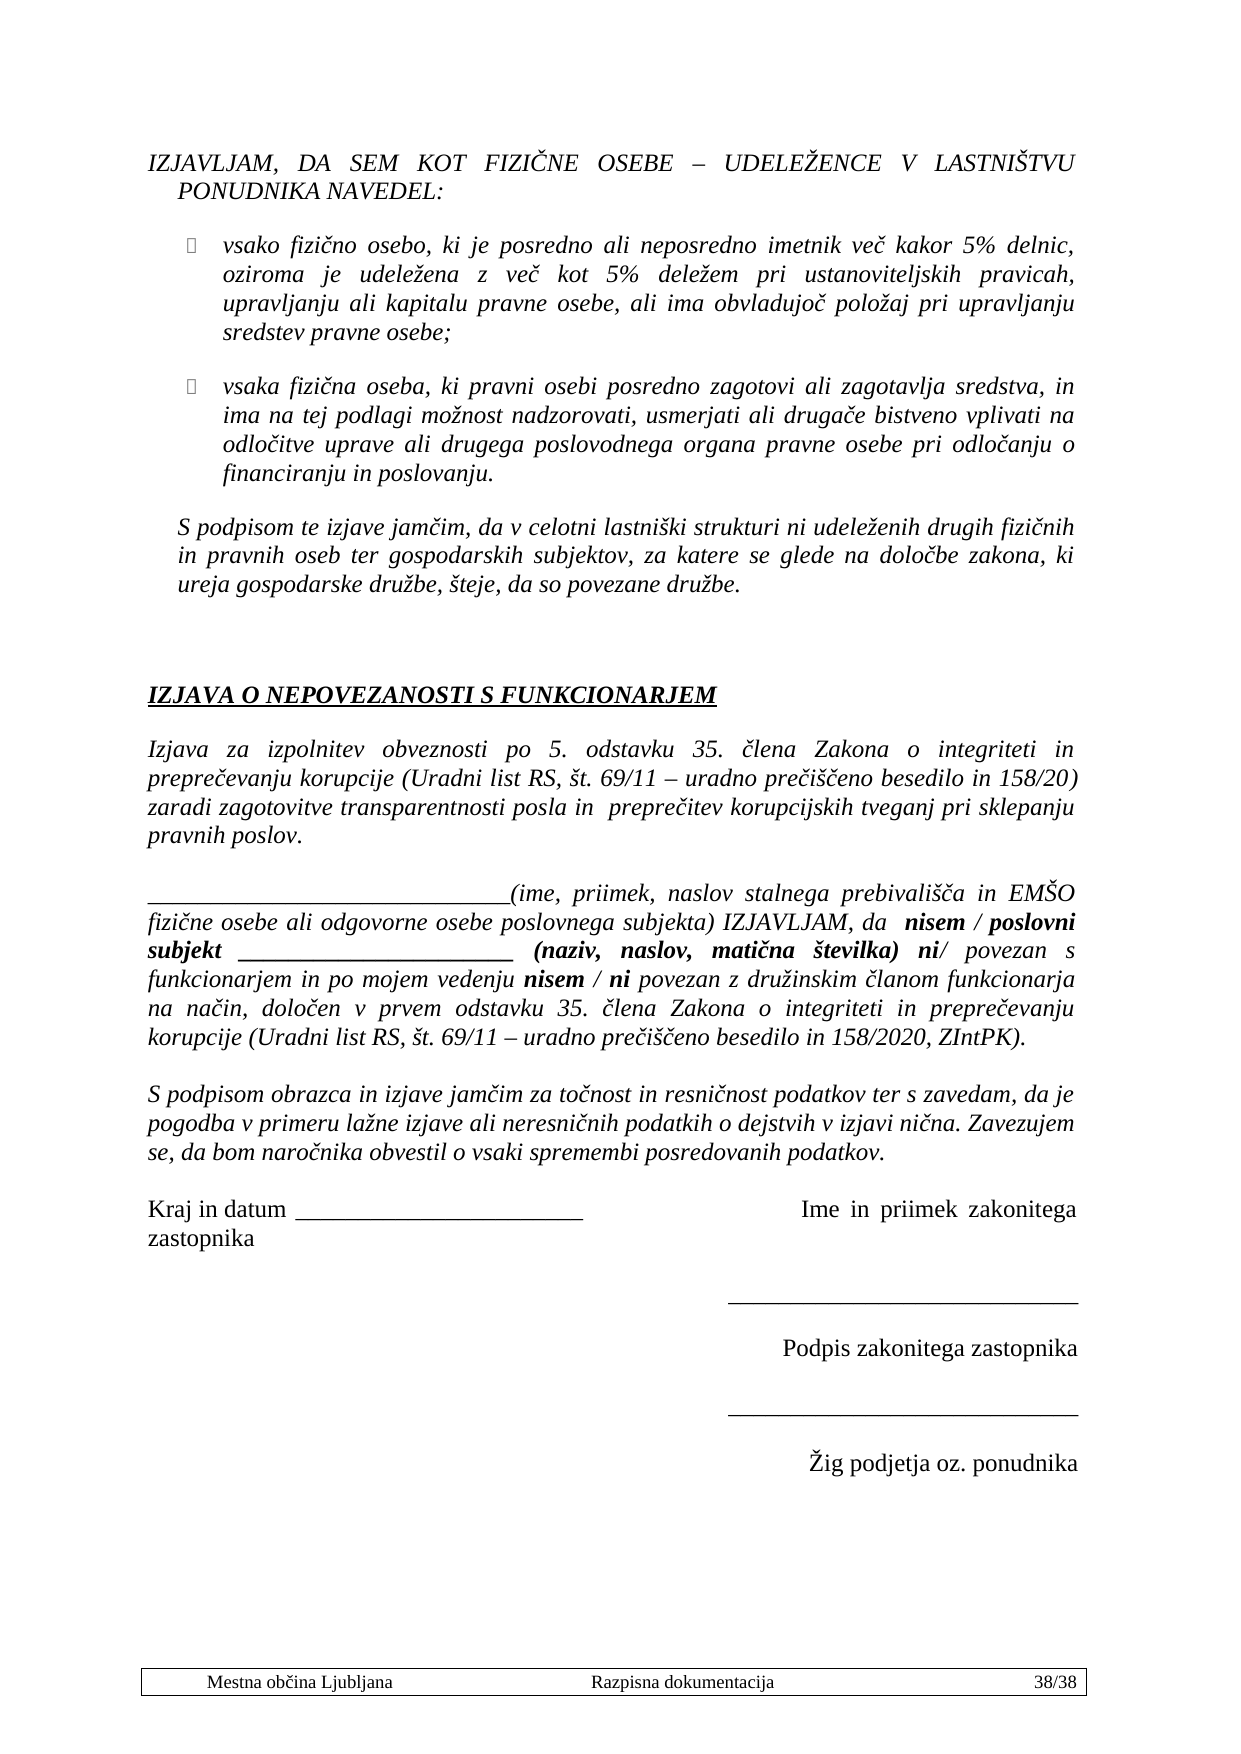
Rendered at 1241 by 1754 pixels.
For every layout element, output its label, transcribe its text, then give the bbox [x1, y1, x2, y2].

text _____________________________(ime, priimek, naslov stalnega prebivališča in EMŠO fizične osebe ali odgovorne osebe poslovnega subjekta) IZJAVLJAM, da nisem / poslovni subjekt ______________________ (naziv, naslov, matična številka) ni/ povezan s funkcionarjem in po mojem vedenju nisem / ni povezan z družinskim članom funkcionarja na način, določen v prvem odstavku 35. člena Zakona o integriteti in preprečevanju korupcije (Uradni list RS, št. 69/11 – uradno prečiščeno besedilo in 158/2020, ZIntPK). [148, 878, 1078, 1050]
text ____________________________ [148, 1278, 1078, 1307]
text Kraj in datum _______________________ Ime in priimek zakonitega zastopnika [148, 1194, 1078, 1252]
text IZJAVLJAM, DA SEM KOT FIZIČNE OSEBE – UDELEŽENCE V LASTNIŠTVU PONUDNIKA NAVEDEL: [148, 148, 1078, 205]
text izjava o nepovezanosti s funkcionarjem [148, 680, 1078, 709]
list vsako fizično osebo, ki je posredno ali neposredno imetnik več kakor 5% delnic, oziroma je udeležena z več kot 5% deležem pri ustanoviteljskih pravicah, upravljanju ali kapitalu pravne osebe, ali ima obvladujoč položaj pri upravljanju sredstev pravne osebe; [185, 230, 1078, 346]
text ____________________________ [148, 1391, 1078, 1419]
text S podpisom obrazca in izjave jamčim za točnost in resničnost podatkov ter s zavedam, da je pogodba v primeru lažne izjave ali neresničnih podatkih o dejstvih v izjavi nična. Zavezujem se, da bom naročnika obvestil o vsaki spremembi posredovanih podatkov. [148, 1079, 1078, 1165]
list vsaka fizična oseba, ki pravni osebi posredno zagotovi ali zagotavlja sredstva, in ima na tej podlagi možnost nadzorovati, usmerjati ali drugače bistveno vplivati na odločitve uprave ali drugega poslovodnega organa pravne osebe pri odločanju o financiranju in poslovanju. [185, 371, 1078, 487]
text Podpis zakonitega zastopnika [148, 1333, 1078, 1362]
text Žig podjetja oz. ponudnika [148, 1448, 1078, 1477]
text Izjava za izpolnitev obveznosti po 5. odstavku 35. člena Zakona o integriteti in preprečevanju korupcije (Uradni list RS, št. 69/11 – uradno prečiščeno besedilo in 158/20) zaradi zagotovitve transparentnosti posla in preprečitev korupcijskih tveganj pri sklepanju pravnih poslov. [148, 734, 1078, 849]
text S podpisom te izjave jamčim, da v celotni lastniški strukturi ni udeleženih drugih fizičnih in pravnih oseb ter gospodarskih subjektov, za katere se glede na določbe zakona, ki ureja gospodarske družbe, šteje, da so povezane družbe. [177, 512, 1078, 598]
